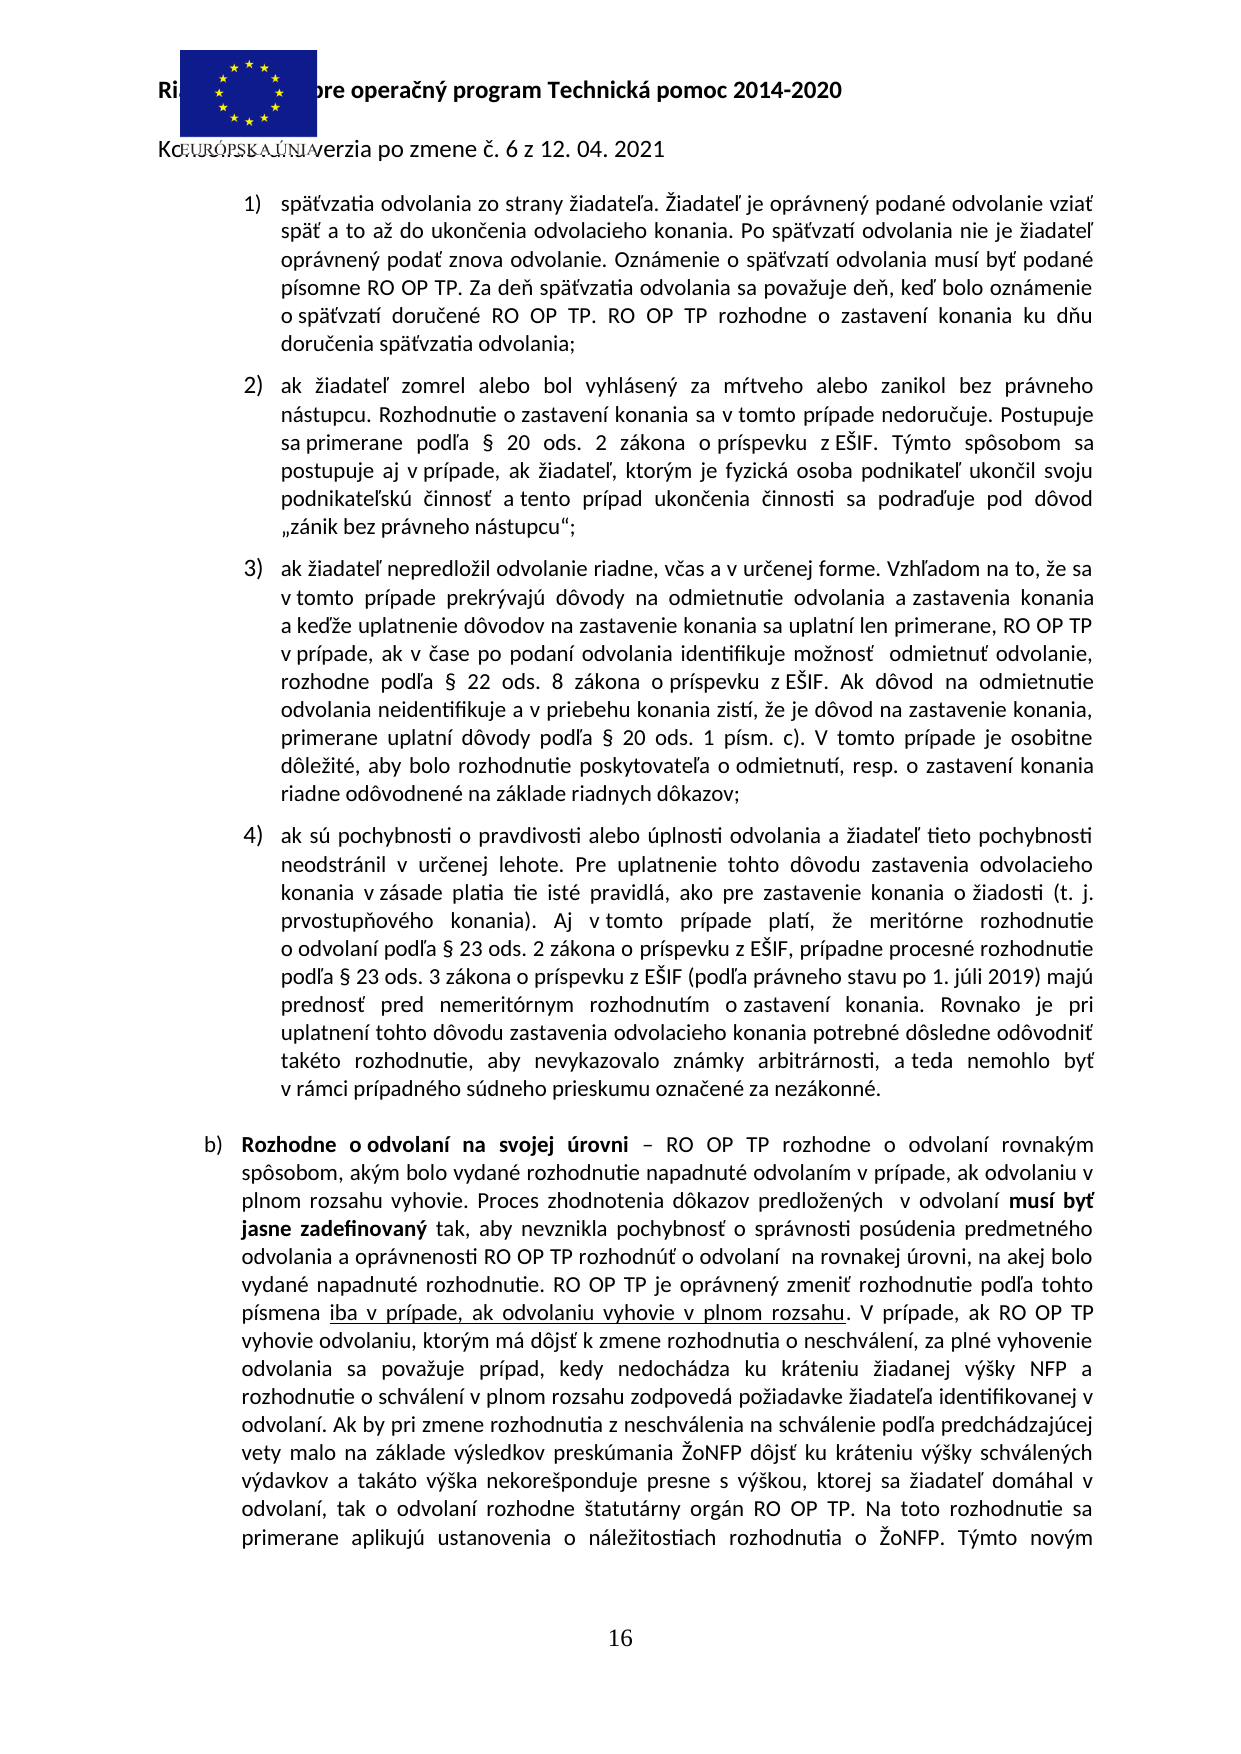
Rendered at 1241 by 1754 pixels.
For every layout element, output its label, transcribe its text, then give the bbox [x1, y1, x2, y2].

list ak sú pochybnosti o pravdivosti alebo úplnosti odvolania a žiadateľ tieto pochybnosti neodstránil v určenej lehote. Pre uplatnenie tohto dôvodu zastavenia odvolacieho konania v zásade platia tie isté pravidlá, ako pre zastavenie konania o žiadosti (t. j. prvostupňového konania). Aj v tomto prípade platí, že meritórne rozhodnutie o odvolaní podľa § 23 ods. 2 zákona o príspevku z EŠIF, prípadne procesné rozhodnutie podľa § 23 ods. 3 zákona o príspevku z EŠIF (podľa právneho stavu po 1. júli 2019) majú prednosť pred nemeritórnym rozhodnutím o zastavení konania. Rovnako je pri uplatnení tohto dôvodu zastavenia odvolacieho konania potrebné dôsledne odôvodniť takéto rozhodnutie, aby nevykazovalo známky arbitrárnosti, a teda nemohlo byť v rámci prípadného súdneho prieskumu označené za nezákonné. [243, 819, 1094, 1102]
list späťvzatia odvolania zo strany žiadateľa. Žiadateľ je oprávnený podané odvolanie vziať späť a to až do ukončenia odvolacieho konania. Po späťvzatí odvolania nie je žiadateľ oprávnený podať znova odvolanie. Oznámenie o späťvzatí odvolania musí byť podané písomne RO OP TP. Za deň späťvzatia odvolania sa považuje deň, keď bolo oznámenie o späťvzatí doručené RO OP TP. RO OP TP rozhodne o zastavení konania ku dňu doručenia späťvzatia odvolania; [243, 189, 1094, 357]
picture [179, 50, 318, 155]
list ak žiadateľ zomrel alebo bol vyhlásený za mŕtveho alebo zanikol bez právneho nástupcu. Rozhodnutie o zastavení konania sa v tomto prípade nedoručuje. Postupuje sa primerane podľa § 20 ods. 2 zákona o príspevku z EŠIF. Týmto spôsobom sa postupuje aj v prípade, ak žiadateľ, ktorým je fyzická osoba podnikateľ ukončil svoju podnikateľskú činnosť a tento prípad ukončenia činnosti sa podraďuje pod dôvod „zánik bez právneho nástupcu“; [243, 369, 1094, 540]
list ak žiadateľ nepredložil odvolanie riadne, včas a v určenej forme. Vzhľadom na to, že sa v tomto prípade prekrývajú dôvody na odmietnutie odvolania a zastavenia konania a keďže uplatnenie dôvodov na zastavenie konania sa uplatní len primerane, RO OP TP v prípade, ak v čase po podaní odvolania identifikuje možnosť odmietnuť odvolanie, rozhodne podľa § 22 ods. 8 zákona o príspevku z EŠIF. Ak dôvod na odmietnutie odvolania neidentifikuje a v priebehu konania zistí, že je dôvod na zastavenie konania, primerane uplatní dôvody podľa § 20 ods. 1 písm. c). V tomto prípade je osobitne dôležité, aby bolo rozhodnutie poskytovateľa o odmietnutí, resp. o zastavení konania riadne odôvodnené na základe riadnych dôkazov; [243, 552, 1094, 807]
